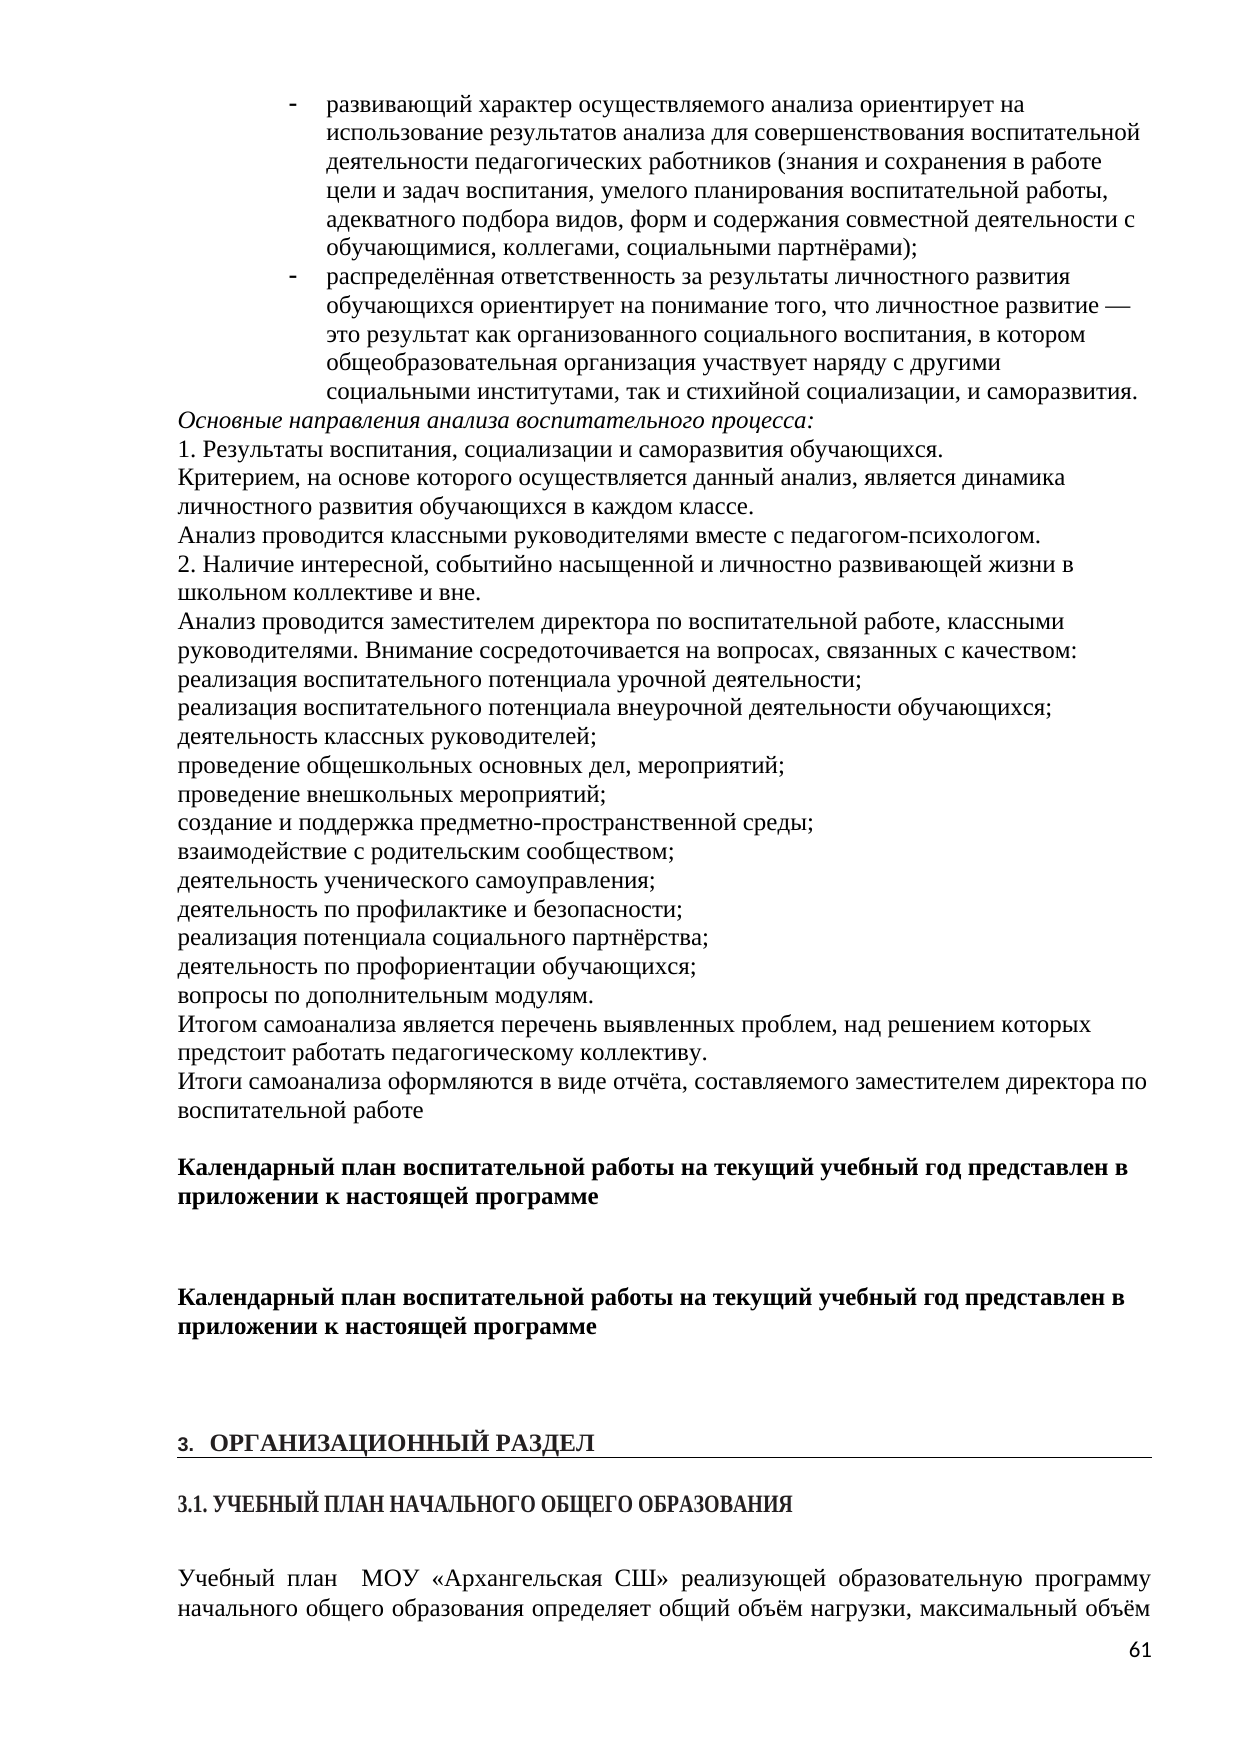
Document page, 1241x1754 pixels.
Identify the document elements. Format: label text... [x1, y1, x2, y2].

text Анализ проводится классными руководителями вместе с педагогом-психологом. [177, 520, 1152, 549]
text создание и поддержка предметно-пространственной среды; [177, 807, 1152, 836]
text реализация потенциала социального партнёрства; [177, 922, 1152, 951]
list ОРГАНИЗАЦИОННЫЙ РАЗДЕЛ [177, 1428, 1152, 1457]
text Анализ проводится заместителем директора по воспитательной работе, классными руководителями. Внимание сосредоточивается на вопросах, связанных с качеством: [177, 606, 1152, 664]
text взаимодействие с родительским сообществом; [177, 836, 1152, 865]
text Критерием, на основе которого осуществляется данный анализ, является динамика личностного развития обучающихся в каждом классе. [177, 462, 1152, 520]
text реализация воспитательного потенциала урочной деятельности; [177, 664, 1152, 692]
text деятельность по профилактике и безопасности; [177, 894, 1152, 922]
text Основные направления анализа воспитательного процесса: [177, 405, 1152, 434]
text 3.1. УЧЕБНЫЙ ПЛАН НАЧАЛЬНОГО ОБЩЕГО ОБРАЗОВАНИЯ [177, 1489, 1152, 1517]
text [177, 1563, 1152, 1622]
text деятельность по профориентации обучающихся; [177, 951, 1152, 980]
text Итогом самоанализа является перечень выявленных проблем, над решением которых предстоит работать педагогическому коллективу. [177, 1009, 1152, 1066]
text проведение общешкольных основных дел, мероприятий; [177, 750, 1152, 779]
text вопросы по дополнительным модулям. [177, 980, 1152, 1009]
list развивающий характер осуществляемого анализа ориентирует на использование результатов анализа для совершенствования воспитательной деятельности педагогических работников (знания и сохранения в работе цели и задач воспитания, умелого планирования воспитательной работы, адекватного подбора видов, форм и содержания совместной деятельности с обучающимися, коллегами, социальными партнёрами); [288, 89, 1152, 261]
text Календарный план воспитательной работы на текущий учебный год представлен в приложении к настоящей программе [177, 1282, 1152, 1339]
text Итоги самоанализа оформляются в виде отчёта, составляемого заместителем директора по воспитательной работе [177, 1066, 1152, 1124]
text Календарный план воспитательной работы на текущий учебный год представлен в приложении к настоящей программе [177, 1152, 1152, 1210]
text 1. Результаты воспитания, социализации и саморазвития обучающихся. [177, 434, 1152, 462]
text деятельность классных руководителей; [177, 721, 1152, 750]
text реализация воспитательного потенциала внеурочной деятельности обучающихся; [177, 692, 1152, 721]
text деятельность ученического самоуправления; [177, 865, 1152, 894]
list распределённая ответственность за результаты личностного развития обучающихся ориентирует на понимание того, что личностное развитие — это результат как организованного социального воспитания, в котором общеобразовательная организация участвует наряду с другими социальными институтами, так и стихийной социализации, и саморазвития. [288, 261, 1152, 405]
text проведение внешкольных мероприятий; [177, 779, 1152, 807]
text 2. Наличие интересной, событийно насыщенной и личностно развивающей жизни в школьном коллективе и вне. [177, 549, 1152, 606]
